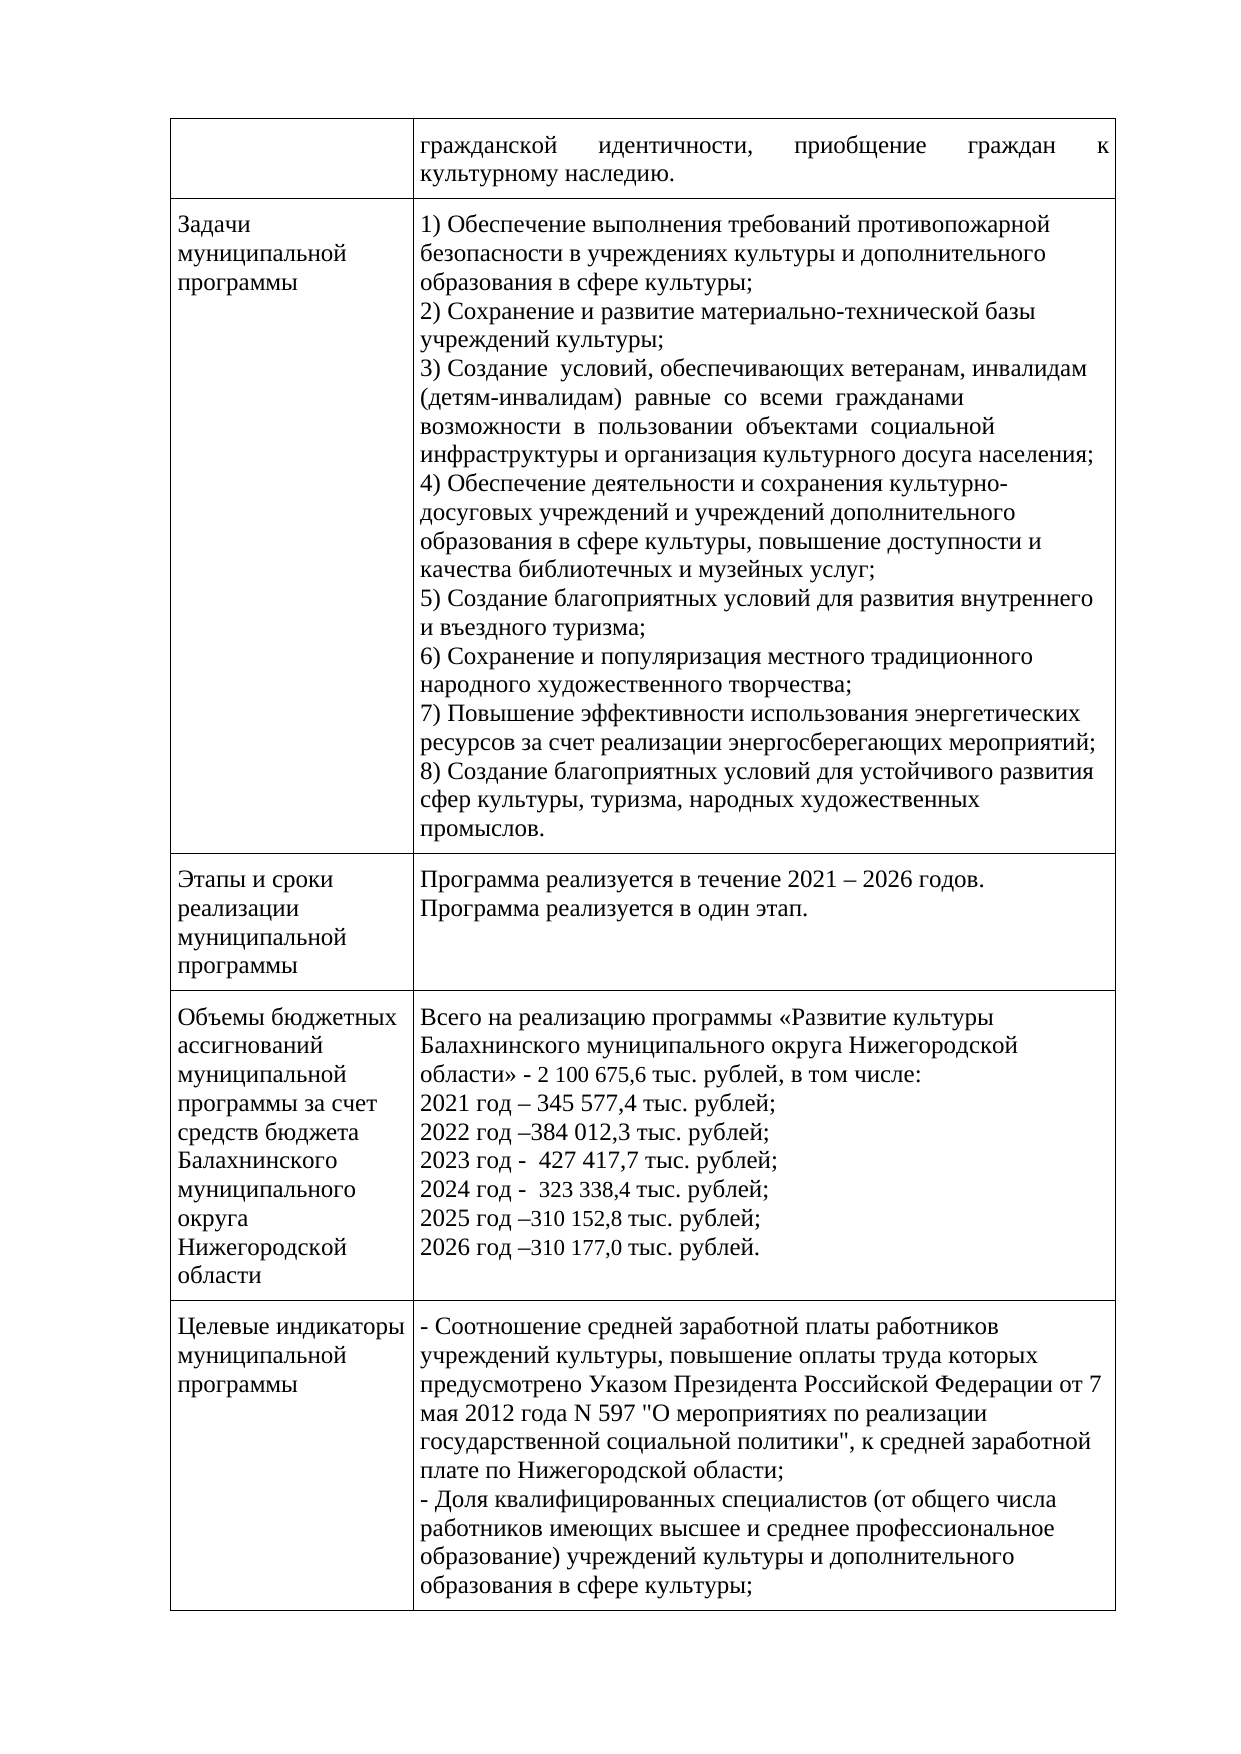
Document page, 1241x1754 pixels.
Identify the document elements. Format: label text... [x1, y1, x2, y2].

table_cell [171, 1301, 413, 1609]
table_cell Программа реализуется в течение 2021 – 2026 годов. Программа реализуется в один этап. [414, 854, 1115, 990]
table_cell Объемы бюджетных ассигнований муниципальной программы за счет средств бюджета Балахнинского муниципального округа Нижегородской области [171, 991, 413, 1300]
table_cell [414, 119, 1115, 198]
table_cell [171, 119, 413, 198]
table_cell Всего на реализацию программы «Развитие культуры Балахнинского муниципального округа Нижегородской области» - 2 100 675,6 тыс. рублей, в том числе: 2021 год – 345 577,4 тыс. рублей; 2022 год –384 012,3 тыс. рублей; 2023 год - 427 417,7 тыс. рублей; 2024 год - 323 338,4 тыс. рублей; 2025 год –310 152,8 тыс. рублей; 2026 год –310 177,0 тыс. рублей. [414, 991, 1115, 1300]
table_cell Задачи муниципальной программы [171, 199, 413, 853]
table_cell Этапы и сроки реализации муниципальной программы [171, 854, 413, 990]
table_cell 1) Обеспечение выполнения требований противопожарной безопасности в учреждениях культуры и дополнительного образования в сфере культуры; 2) Сохранение и развитие материально-технической базы учреждений культуры; 3) Создание условий, обеспечивающих ветеранам, инвалидам (детям-инвалидам) равные со всеми гражданами возможности в пользовании объектами социальной инфраструктуры и организация культурного досуга населения; 4) Обеспечение деятельности и сохранения культурно-досуговых учреждений и учреждений дополнительного образования в сфере культуры, повышение доступности и качества библиотечных и музейных услуг; 5) Создание благоприятных условий для развития внутреннего и въездного туризма; 6) Сохранение и популяризация местного традиционного народного художественного творчества; 7) Повышение эффективности использования энергетических ресурсов за счет реализации энергосберегающих мероприятий; 8) Создание благоприятных условий для устойчивого развития сфер культуры, туризма, народных художественных промыслов. [414, 199, 1115, 853]
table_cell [414, 1301, 1115, 1609]
